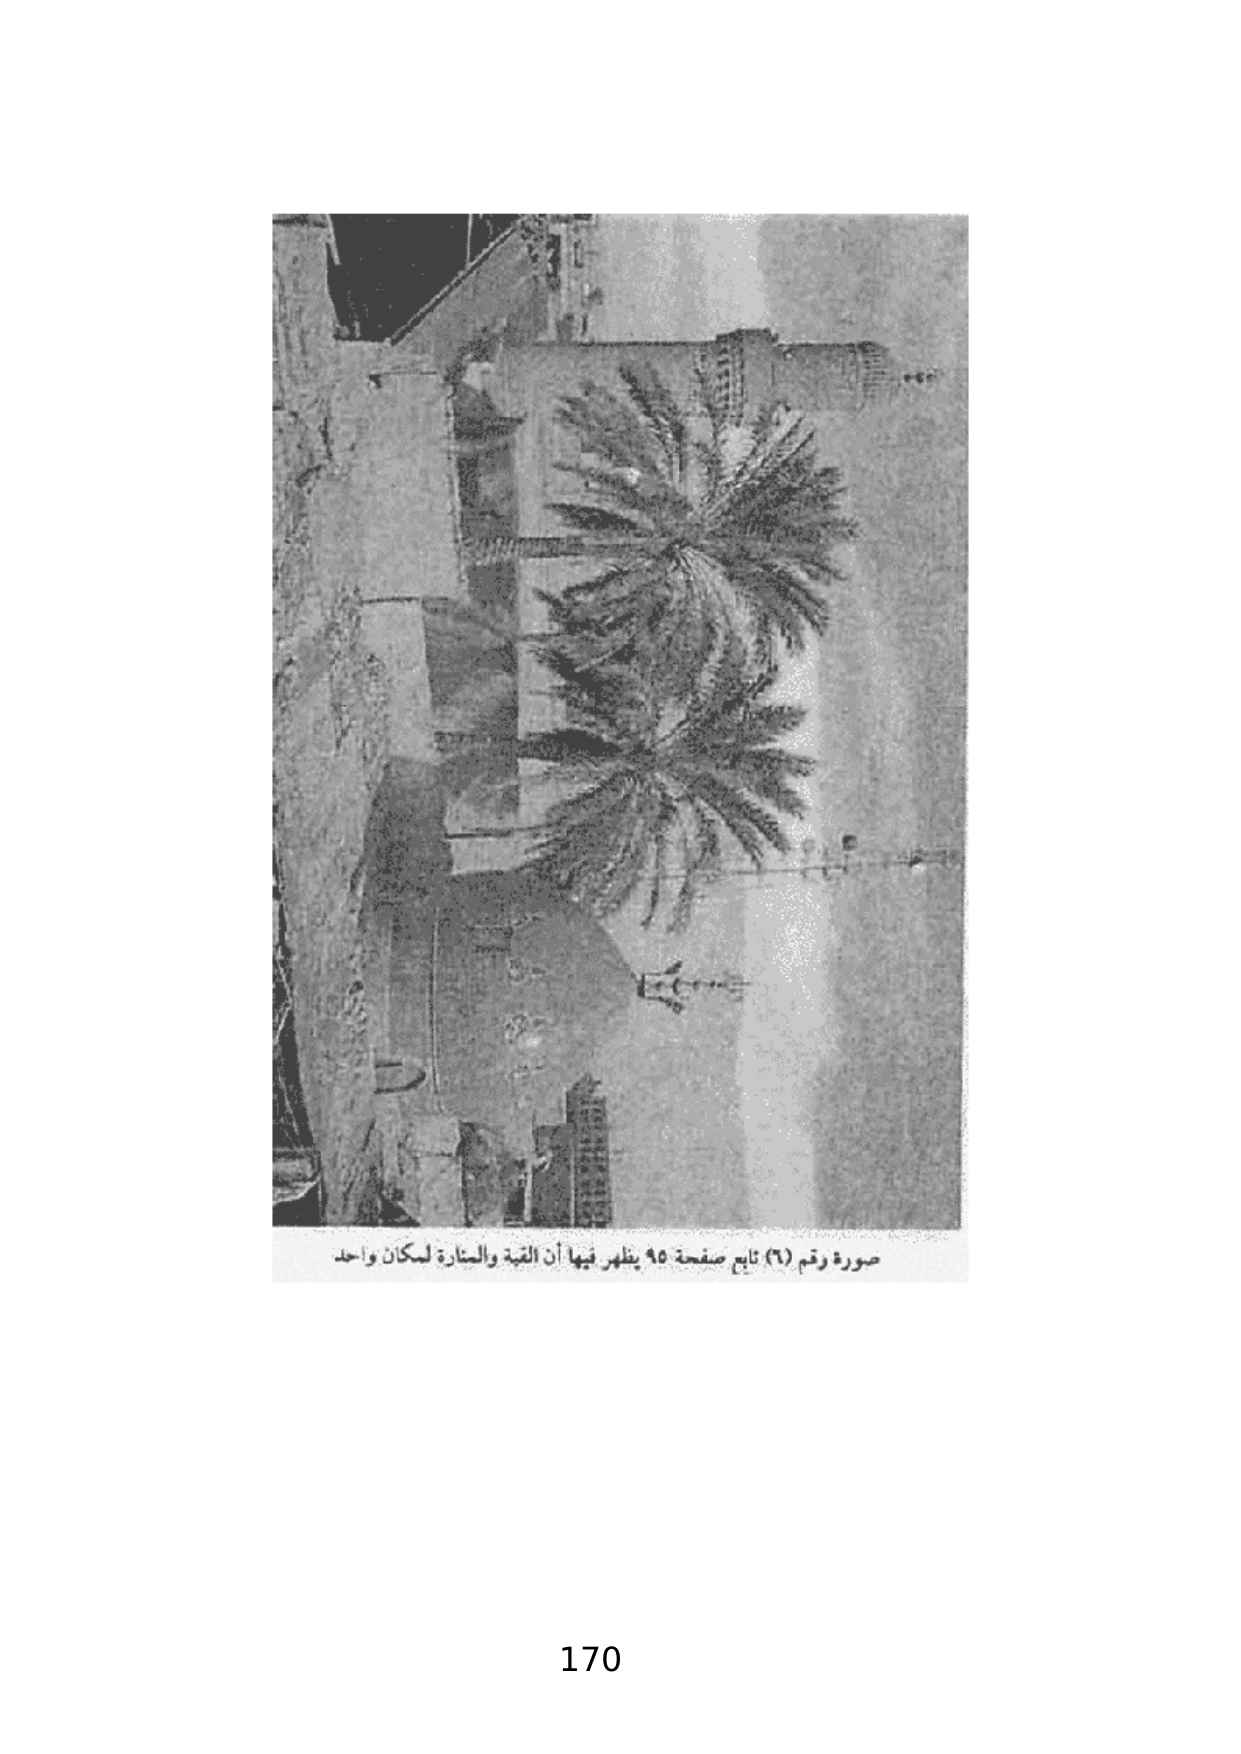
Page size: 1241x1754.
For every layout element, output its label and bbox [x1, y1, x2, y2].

picture [268, 189, 972, 1303]
